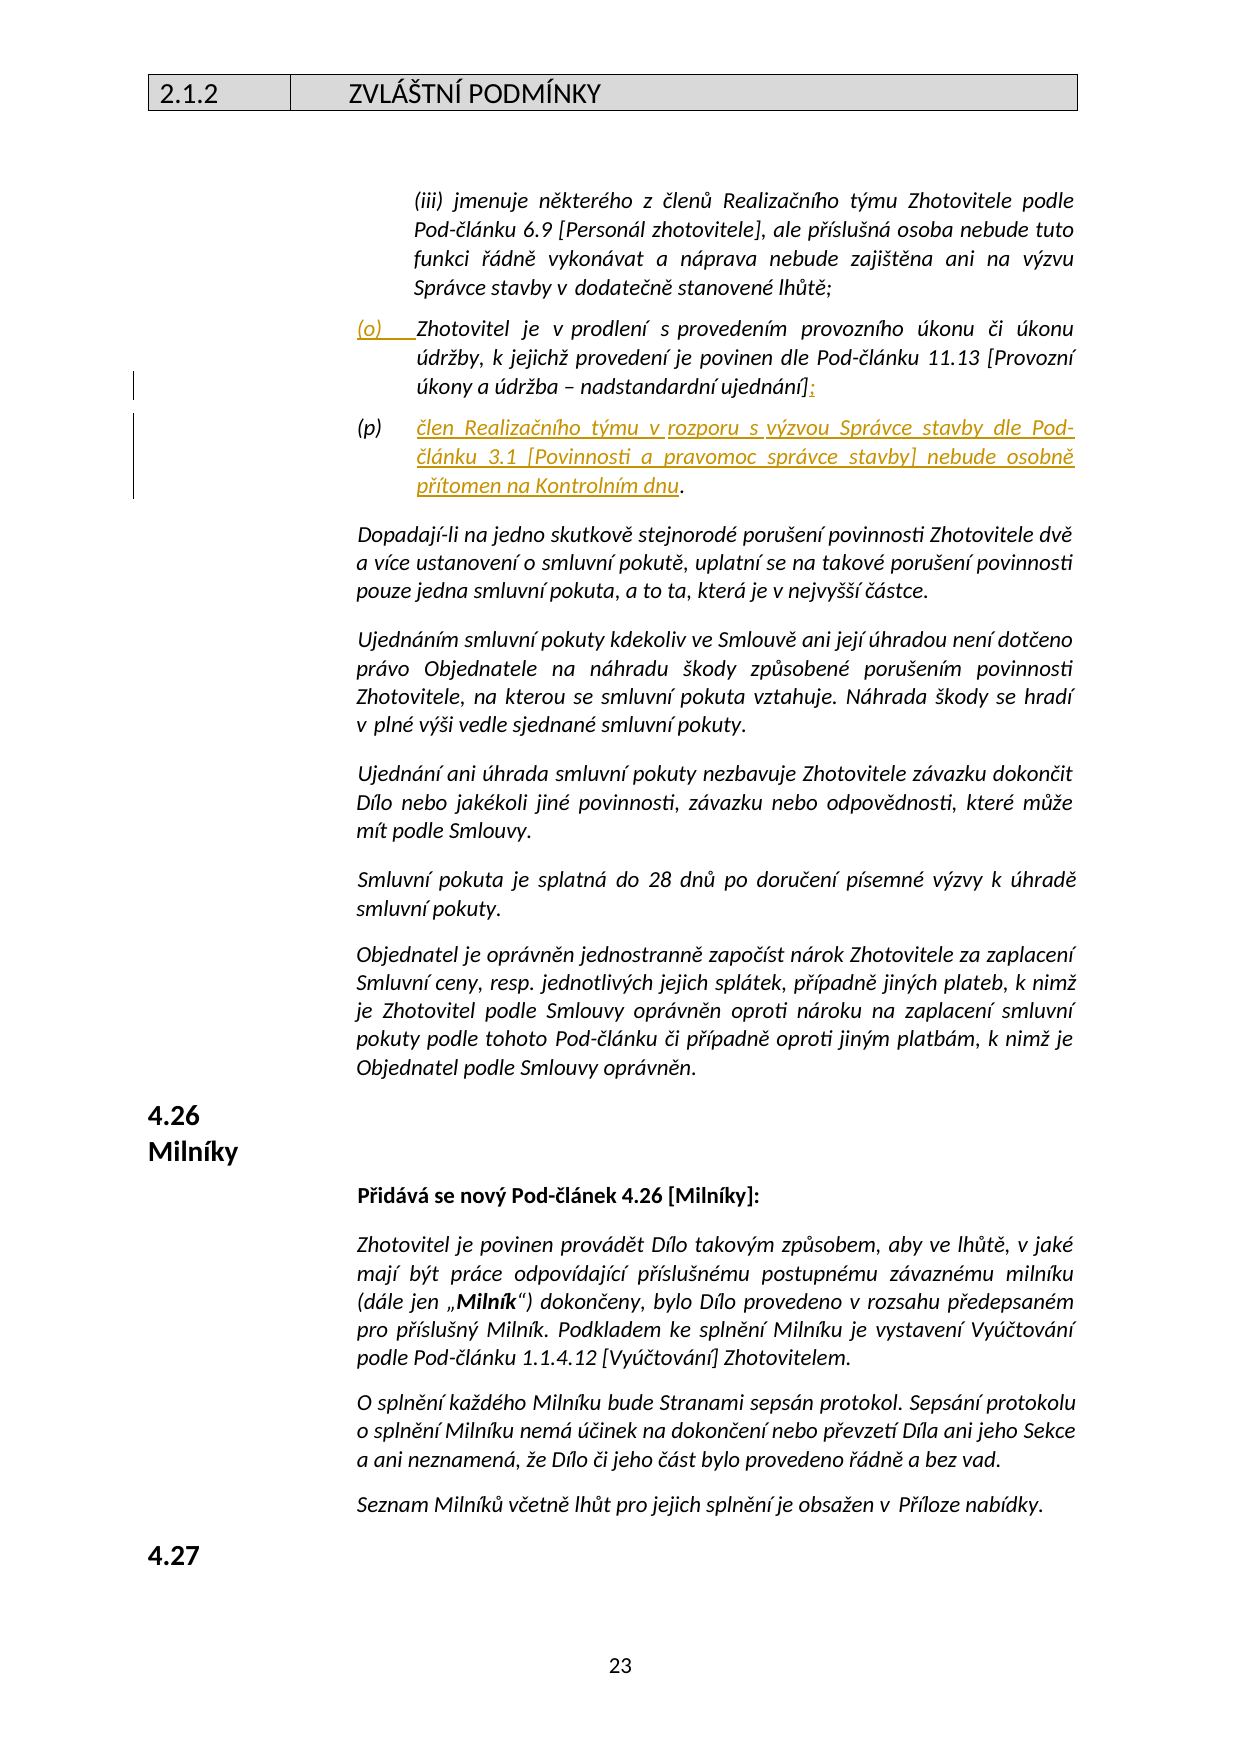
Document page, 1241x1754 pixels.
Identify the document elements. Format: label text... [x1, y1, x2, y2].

text Ujednání ani úhrada smluvní pokuty nezbavuje Zhotovitele závazku dokončit Dílo nebo jakékoli jiné povinnosti, závazku nebo odpovědnosti, které může mít podle Smlouvy. [356, 759, 1076, 844]
text 4.27 [148, 1537, 1093, 1572]
text O splnění každého Milníku bude Stranami sepsán protokol. Sepsání protokolu o splnění Milníku nemá účinek na dokončení nebo převzetí Díla ani jeho Sekce a ani neznamená, že Dílo či jeho část bylo provedeno řádně a bez vad. [357, 1388, 1076, 1473]
text Smluvní pokuta je splatná do 28 dnů po doručení písemné výzvy k úhradě smluvní pokuty. [356, 865, 1077, 922]
text Seznam Milníků včetně lhůt pro jejich splnění je obsažen v Příloze nabídky. [357, 1490, 1093, 1518]
text Ujednáním smluvní pokuty kdekoliv ve Smlouvě ani její úhradou není dotčeno právo Objednatele na náhradu škody způsobené porušením povinnosti Zhotovitele, na kterou se smluvní pokuta vztahuje. Náhrada škody se hradí v plné výši vedle sjednané smluvní pokuty. [356, 626, 1076, 738]
text Zhotovitel je povinen provádět Dílo takovým způsobem, aby ve lhůtě, v jaké mají být práce odpovídající příslušnému postupnému závaznému milníku (dále jen „Milník“) dokončeny, bylo Dílo provedeno v rozsahu předepsaném pro příslušný Milník. Podkladem ke splnění Milníku je vystavení Vyúčtování podle Pod-článku 1.1.4.12 [Vyúčtování] Zhotovitelem. [357, 1231, 1077, 1372]
list Zhotovitel je v prodlení s provedením provozního úkonu či úkonu údržby, k jejichž provedení je povinen dle Pod-článku 11.13 [Provozní úkony a údržba – nadstandardní ujednání] [357, 314, 1077, 400]
list (iii) jmenuje některého z členů Realizačního týmu Zhotovitele podle Pod-článku 6.9 [Personál zhotovitele], ale příslušná osoba nebude tuto funkci řádně vykonávat a náprava nebude zajištěna ani na výzvu Správce stavby v dodatečně stanovené lhůtě; [413, 186, 1077, 301]
text Přidává se nový Pod-článek 4.26 [Milníky]: [357, 1181, 1093, 1209]
text 4.26 [148, 1097, 1093, 1133]
text Milníky [148, 1133, 1093, 1169]
list . [357, 413, 1077, 499]
text Objednatel je oprávněn jednostranně započíst nárok Zhotovitele za zaplacení Smluvní ceny, resp. jednotlivých jejich splátek, případně jiných plateb, k nimž je Zhotovitel podle Smlouvy oprávněn oproti nároku na zaplacení smluvní pokuty podle tohoto Pod-článku či případně oproti jiným platbám, k nimž je Objednatel podle Smlouvy oprávněn. [356, 940, 1077, 1081]
text Dopadají-li na jedno skutkově stejnorodé porušení povinnosti Zhotovitele dvě a více ustanovení o smluvní pokutě, uplatní se na takové porušení povinnosti pouze jedna smluvní pokuta, a to ta, která je v nejvyšší částce. [356, 520, 1076, 604]
